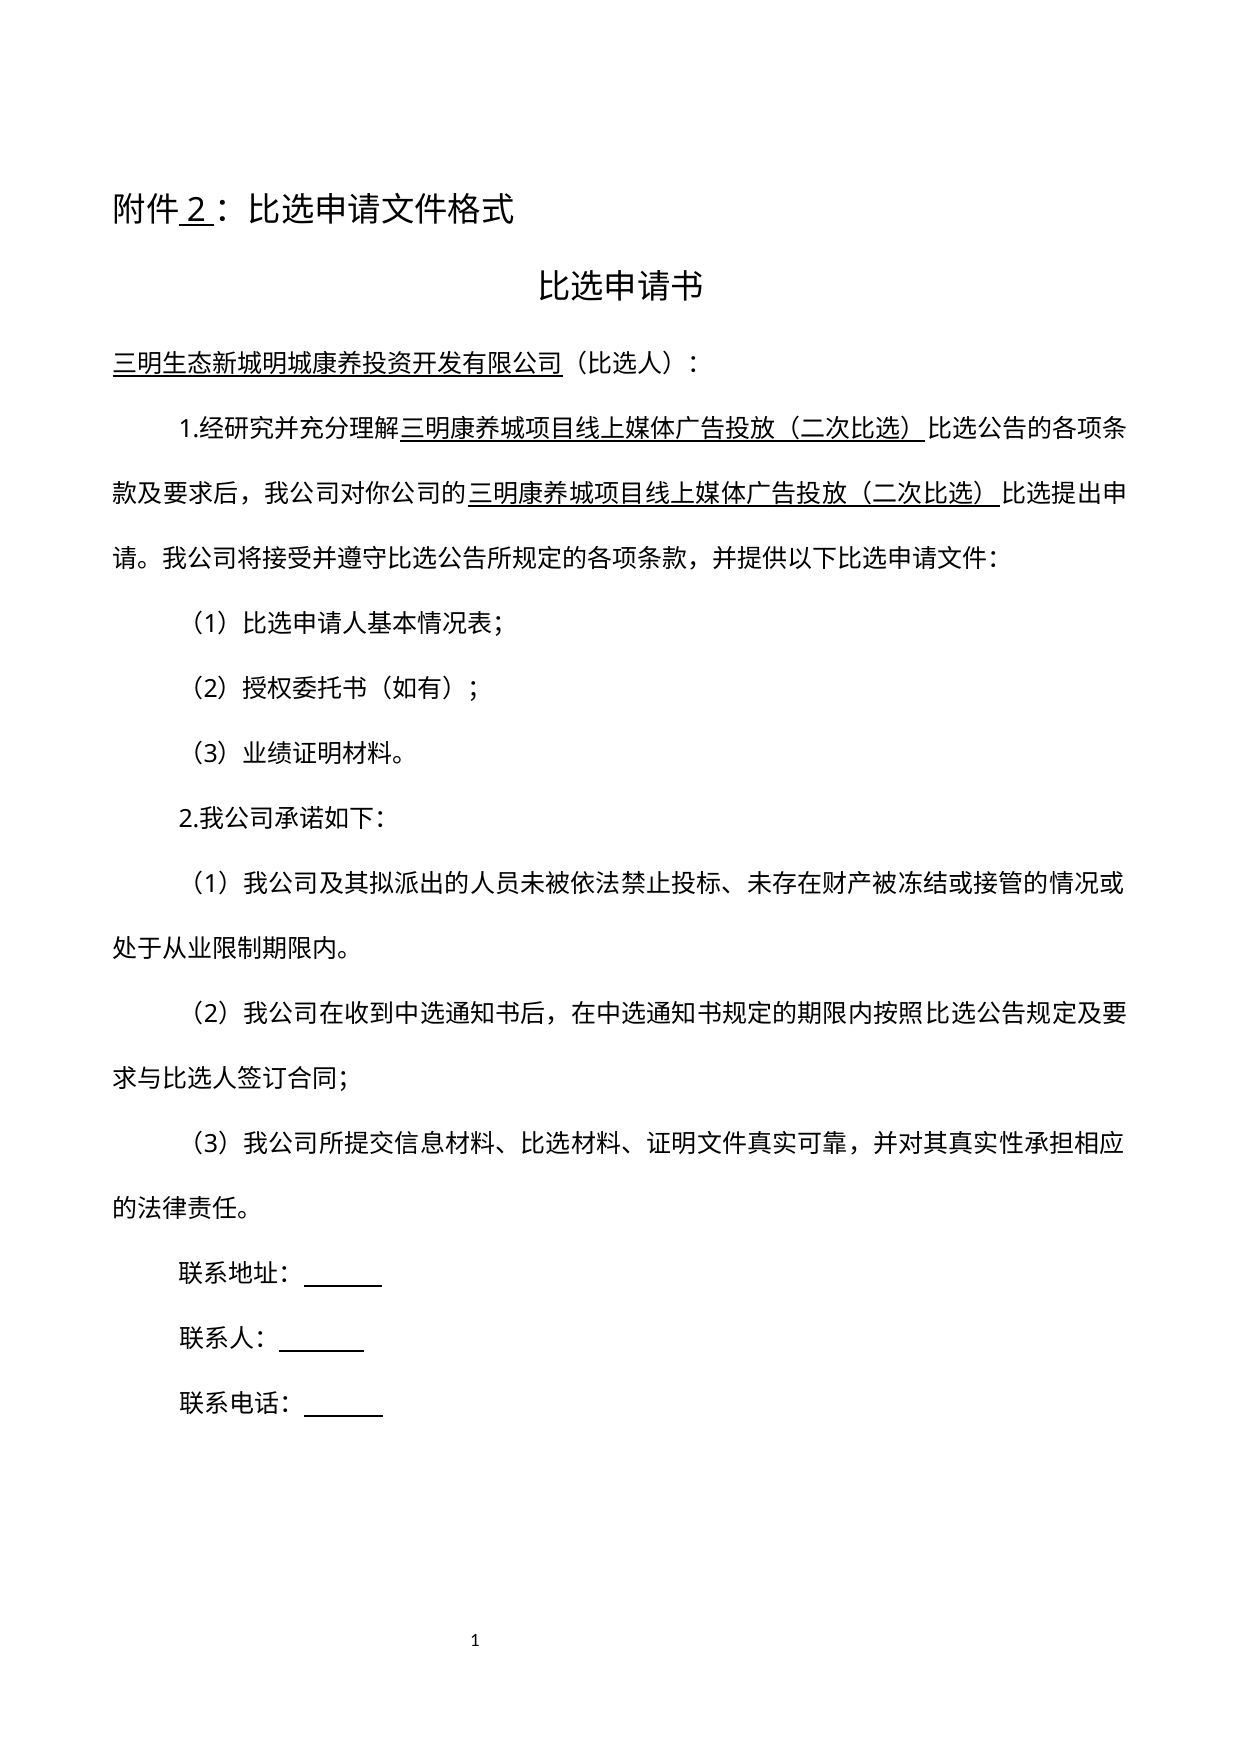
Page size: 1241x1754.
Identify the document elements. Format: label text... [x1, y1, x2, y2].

list 业绩证明材料。 [112, 719, 1128, 784]
text 联系电话： [112, 1369, 1128, 1434]
text 三明生态新城明城康养投资开发有限公司（比选人）： [112, 329, 1128, 394]
text （1）比选申请人基本情况表； [112, 589, 1128, 654]
text 联系人： [112, 1304, 1128, 1369]
text 比选申请书 [112, 252, 1128, 317]
text （2）我公司在收到中选通知书后，在中选通知书规定的期限内按照比选公告规定及要求与比选人签订合同； [112, 979, 1128, 1109]
text （1）我公司及其拟派出的人员未被依法禁止投标、未存在财产被冻结或接管的情况或处于从业限制期限内。 [112, 849, 1128, 979]
text 附件 2 ：比选申请文件格式 [112, 174, 1128, 239]
text （3）我公司所提交信息材料、比选材料、证明文件真实可靠，并对其真实性承担相应的法律责任。 [112, 1109, 1128, 1239]
text 2.我公司承诺如下： [112, 784, 1128, 849]
text 1.经研究并充分理解三明康养城项目线上媒体广告投放（二次比选）比选公告的各项条款及要求后，我公司对你公司的三明康养城项目线上媒体广告投放（二次比选）比选提出申请。我公司将接受并遵守比选公告所规定的各项条款，并提供以下比选申请文件： [112, 394, 1128, 589]
list 授权委托书（如有）； [112, 654, 1128, 719]
text 联系地址： [112, 1239, 1128, 1304]
